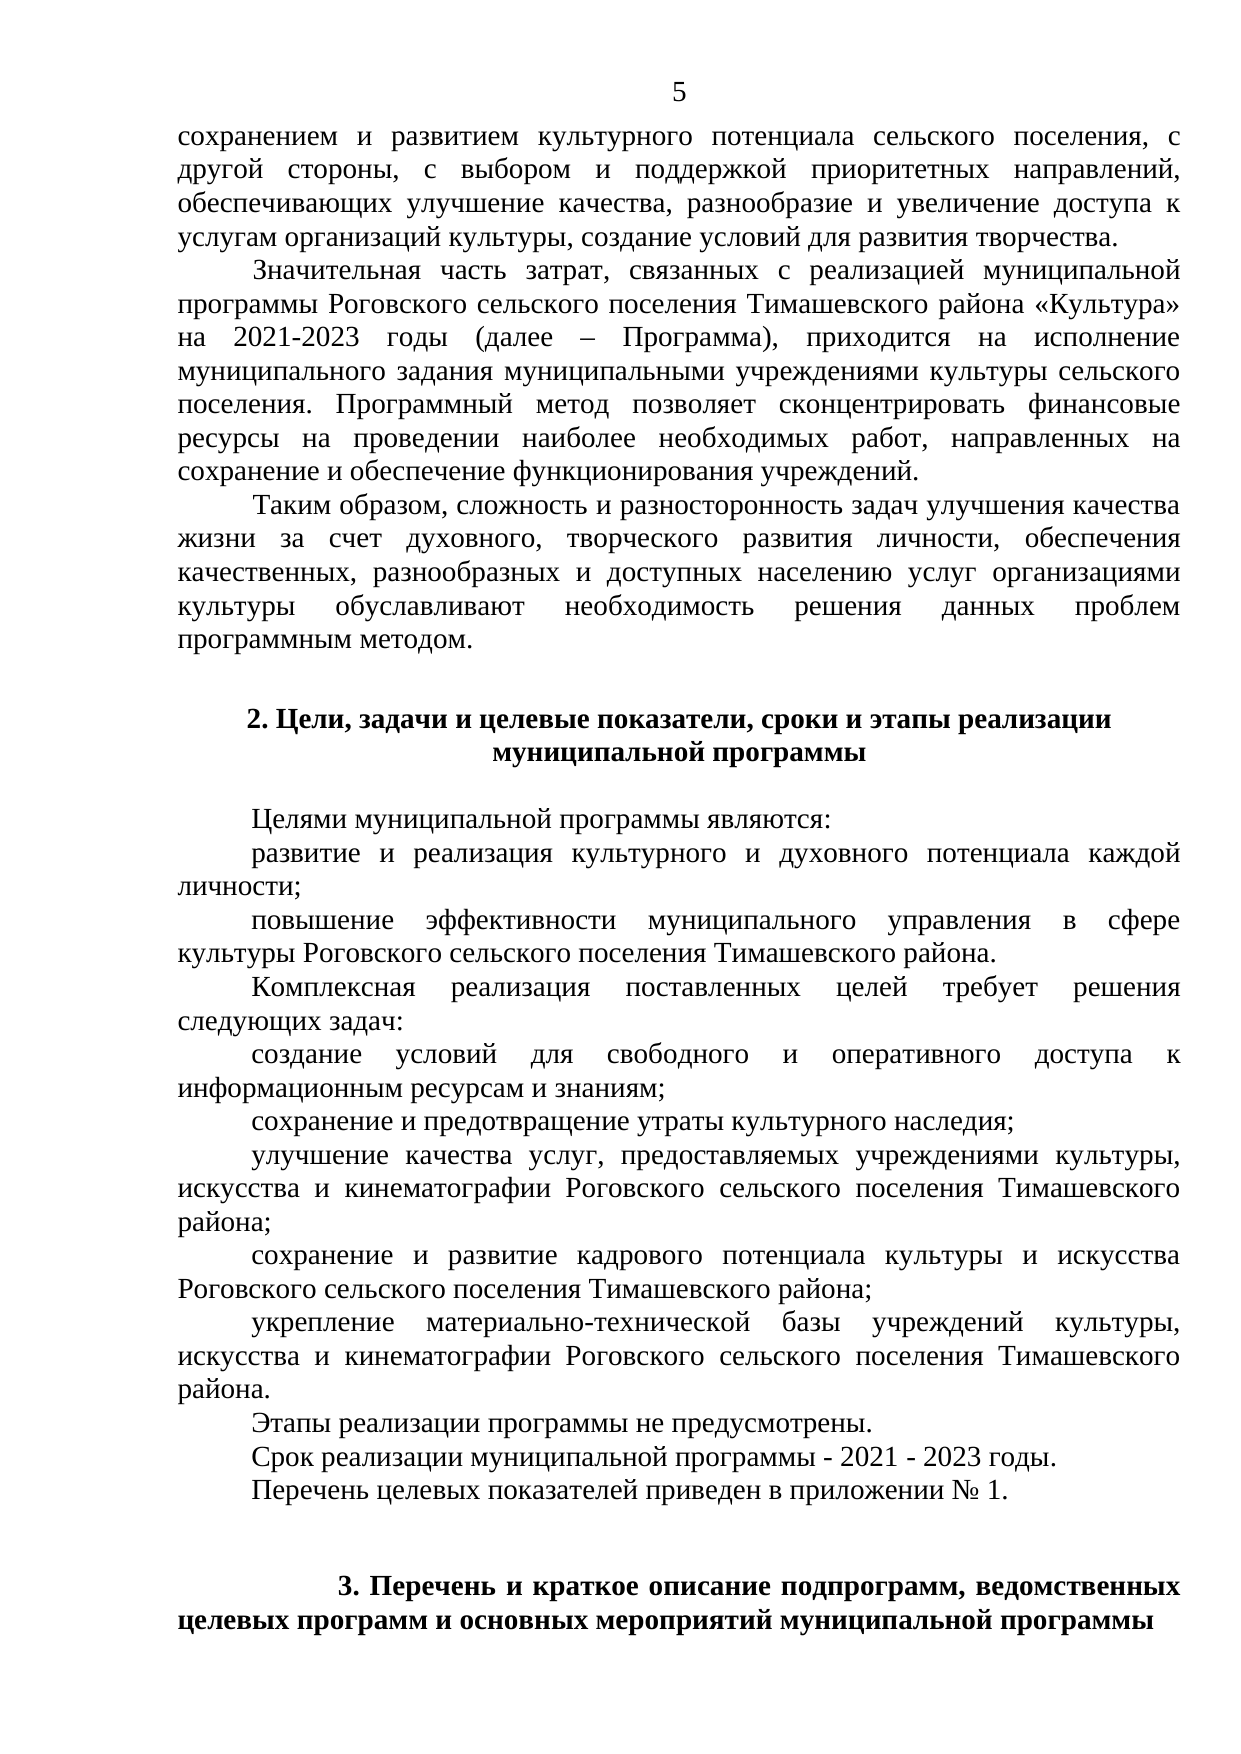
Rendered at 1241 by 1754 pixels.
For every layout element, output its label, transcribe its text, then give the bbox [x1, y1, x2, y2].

text Значительная часть затрат, связанных с реализацией муниципальной программы Роговского сельского поселения Тимашевского района «Культура» на 2021-2023 годы (далее – Программа), приходится на исполнение муниципального задания муниципальными учреждениями культуры сельского поселения. Программный метод позволяет сконцентрировать финансовые ресурсы на проведении наиболее необходимых работ, направленных на сохранение и обеспечение функционирования учреждений. [177, 252, 1181, 487]
text создание условий для свободного и оперативного доступа к информационным ресурсам и знаниям; [177, 1036, 1181, 1103]
text повышение эффективности муниципального управления в сфере культуры Роговского сельского поселения Тимашевского района. [177, 902, 1181, 969]
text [177, 118, 1181, 252]
text Целями муниципальной программы являются: [177, 801, 1181, 835]
text Срок реализации муниципальной программы - 2021 - 2023 годы. [177, 1439, 1181, 1472]
text улучшение качества услуг, предоставляемых учреждениями культуры, искусства и кинематографии Роговского сельского поселения Тимашевского района; [177, 1137, 1181, 1237]
text Таким образом, сложность и разносторонность задач улучшения качества жизни за счет духовного, творческого развития личности, обеспечения качественных, разнообразных и доступных населению услуг организациями культуры обуславливают необходимость решения данных проблем программным методом. [177, 487, 1181, 655]
text сохранение и предотвращение утраты культурного наследия; [177, 1103, 1181, 1137]
text Этапы реализации программы не предусмотрены. [177, 1405, 1181, 1439]
text укрепление материально-технической базы учреждений культуры, искусства и кинематографии Роговского сельского поселения Тимашевского района. [177, 1304, 1181, 1405]
text развитие и реализация культурного и духовного потенциала каждой личности; [177, 835, 1181, 902]
text Комплексная реализация поставленных целей требует решения следующих задач: [177, 969, 1181, 1036]
text сохранение и развитие кадрового потенциала культуры и искусства Роговского сельского поселения Тимашевского района; [177, 1237, 1181, 1304]
text Перечень целевых показателей приведен в приложении № 1. [177, 1472, 1181, 1506]
text 2. Цели, задачи и целевые показатели, сроки и этапы реализации муниципальной программы [177, 701, 1181, 768]
text 3. Перечень и краткое описание подпрограмм, ведомственных целевых программ и основных мероприятий муниципальной программы [177, 1568, 1181, 1636]
